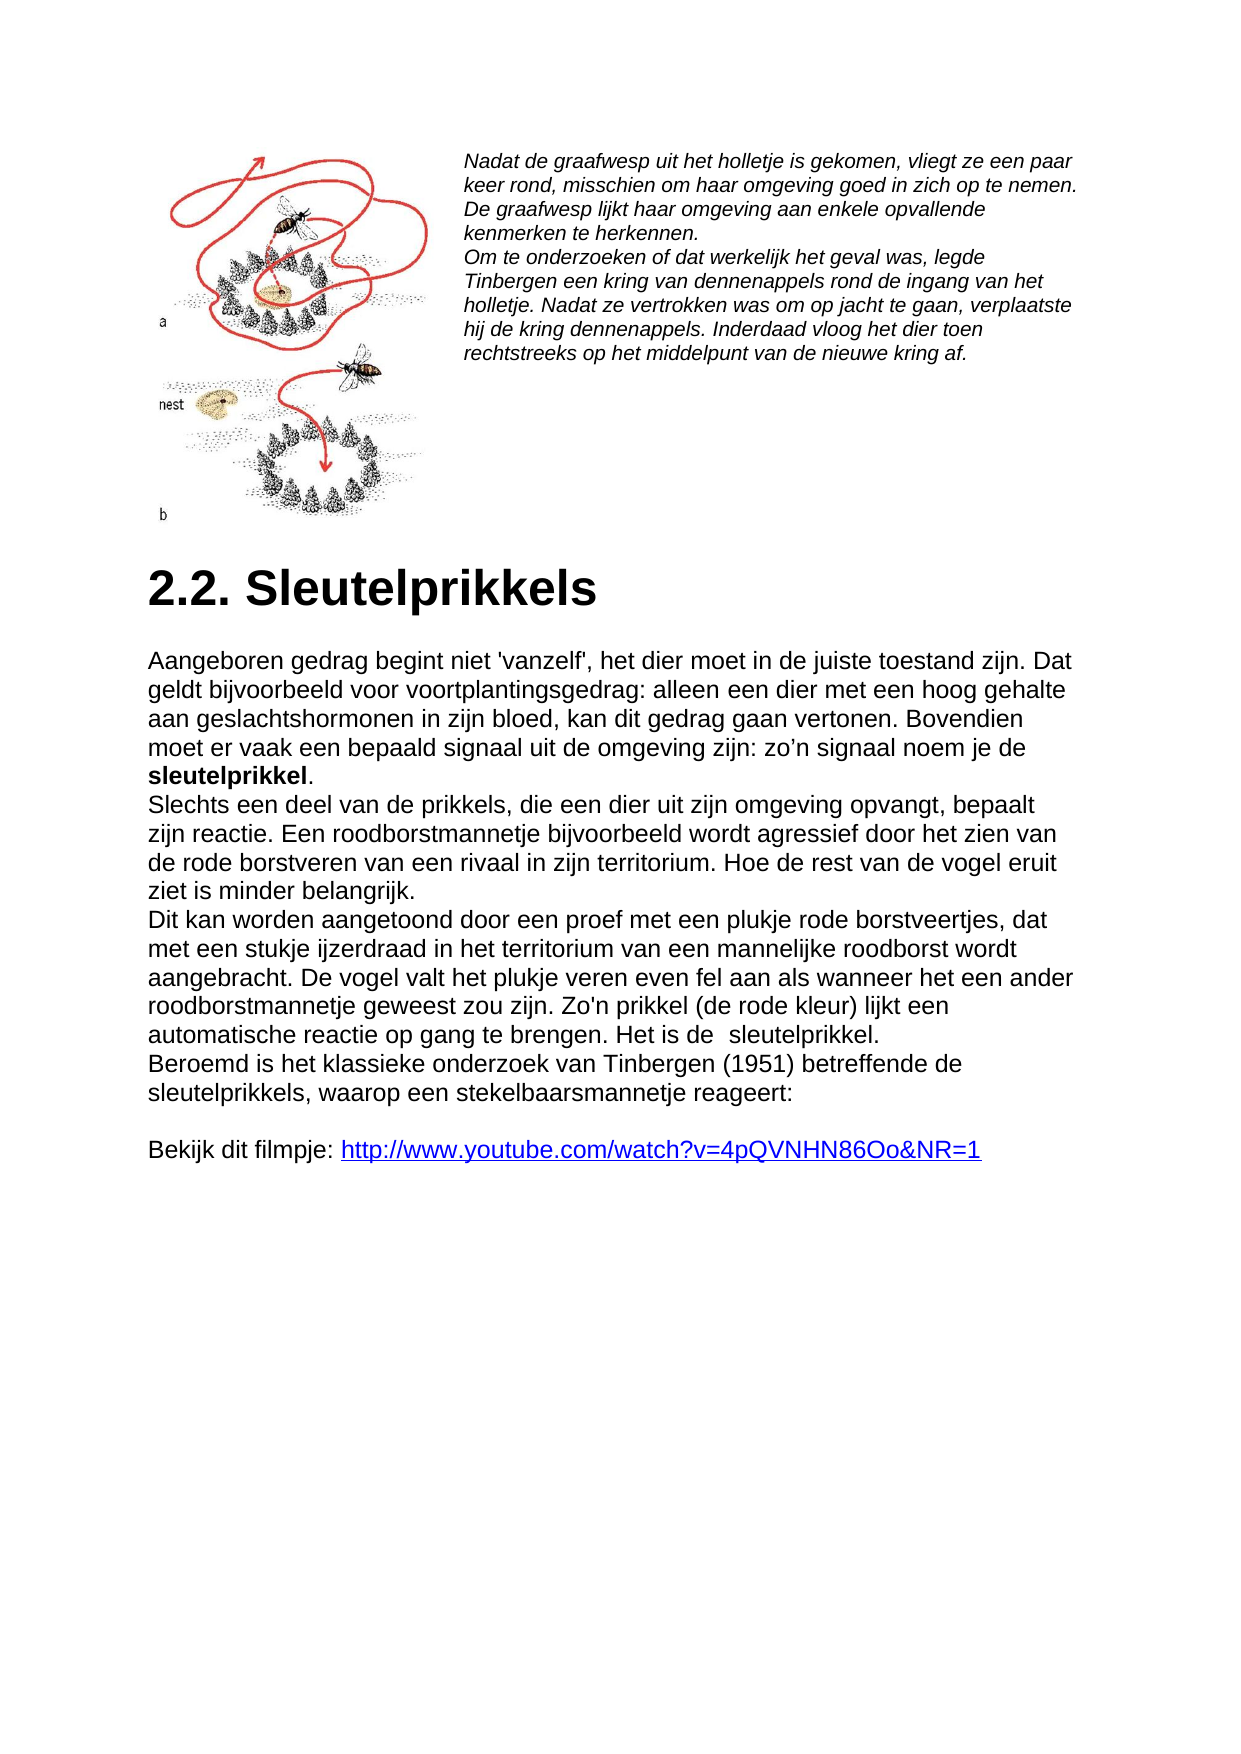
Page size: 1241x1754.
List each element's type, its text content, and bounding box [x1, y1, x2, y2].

picture [148, 147, 448, 528]
table_header Aangeboren gedrag begint niet 'vanzelf', het dier moet in de juiste toestand zijn. Dat geldt bijvoorbeeld voor voortplantingsgedrag: alleen een dier met een hoog gehalte aan geslachtshormonen in zijn bloed, kan dit gedrag gaan vertonen. Bovendien moet er vaak een bepaald signaal uit de omgeving zijn: zo’n signaal noem je de sleutelprikkel. Slechts een deel van de prikkels, die een dier uit zijn omgeving opvangt, bepaalt zijn reactie. Een roodborstmannetje bijvoorbeeld wordt agressief door het zien van de rode borstveren van een rivaal in zijn territorium. Hoe de rest van de vogel eruit ziet is minder belangrijk. Dit kan worden aangetoond door een proef met een plukje rode borstveertjes, dat met een stukje ijzerdraad in het territorium van een mannelijke roodborst wordt aangebracht. De vogel valt het plukje veren even fel aan als wanneer het een ander roodborstmannetje geweest zou zijn. Zo'n prikkel (de rode kleur) lijkt een automatische reactie op gang te brengen. Het is de sleutelprikkel. Beroemd is het klassieke onderzoek van Tinbergen (1951) betreffende de sleutelprikkels, waarop een stekelbaarsmannetje reageert: Bekijk dit filmpje: http://www.youtube.com/watch?v=4pQVNHN86Oo&NR=1 [146, 645, 1080, 1223]
text 2.2. Sleutelprikkels [148, 558, 1093, 616]
table_header Nadat de graafwesp uit het holletje is gekomen, vliegt ze een paar keer rond, misschien om haar omgeving goed in zich op te nemen. De graafwesp lijkt haar omgeving aan enkele opvallende kenmerken te herkennen. Om te onderzoeken of dat werkelijk het geval was, legde Tinbergen een kring van dennenappels rond de ingang van het holletje. Nadat ze vertrokken was om op jacht te gaan, verplaatste hij de kring dennenappels. Inderdaad vloog het dier toen rechtstreeks op het middelpunt van de nieuwe kring af. [462, 148, 1097, 529]
table_header [146, 148, 462, 529]
